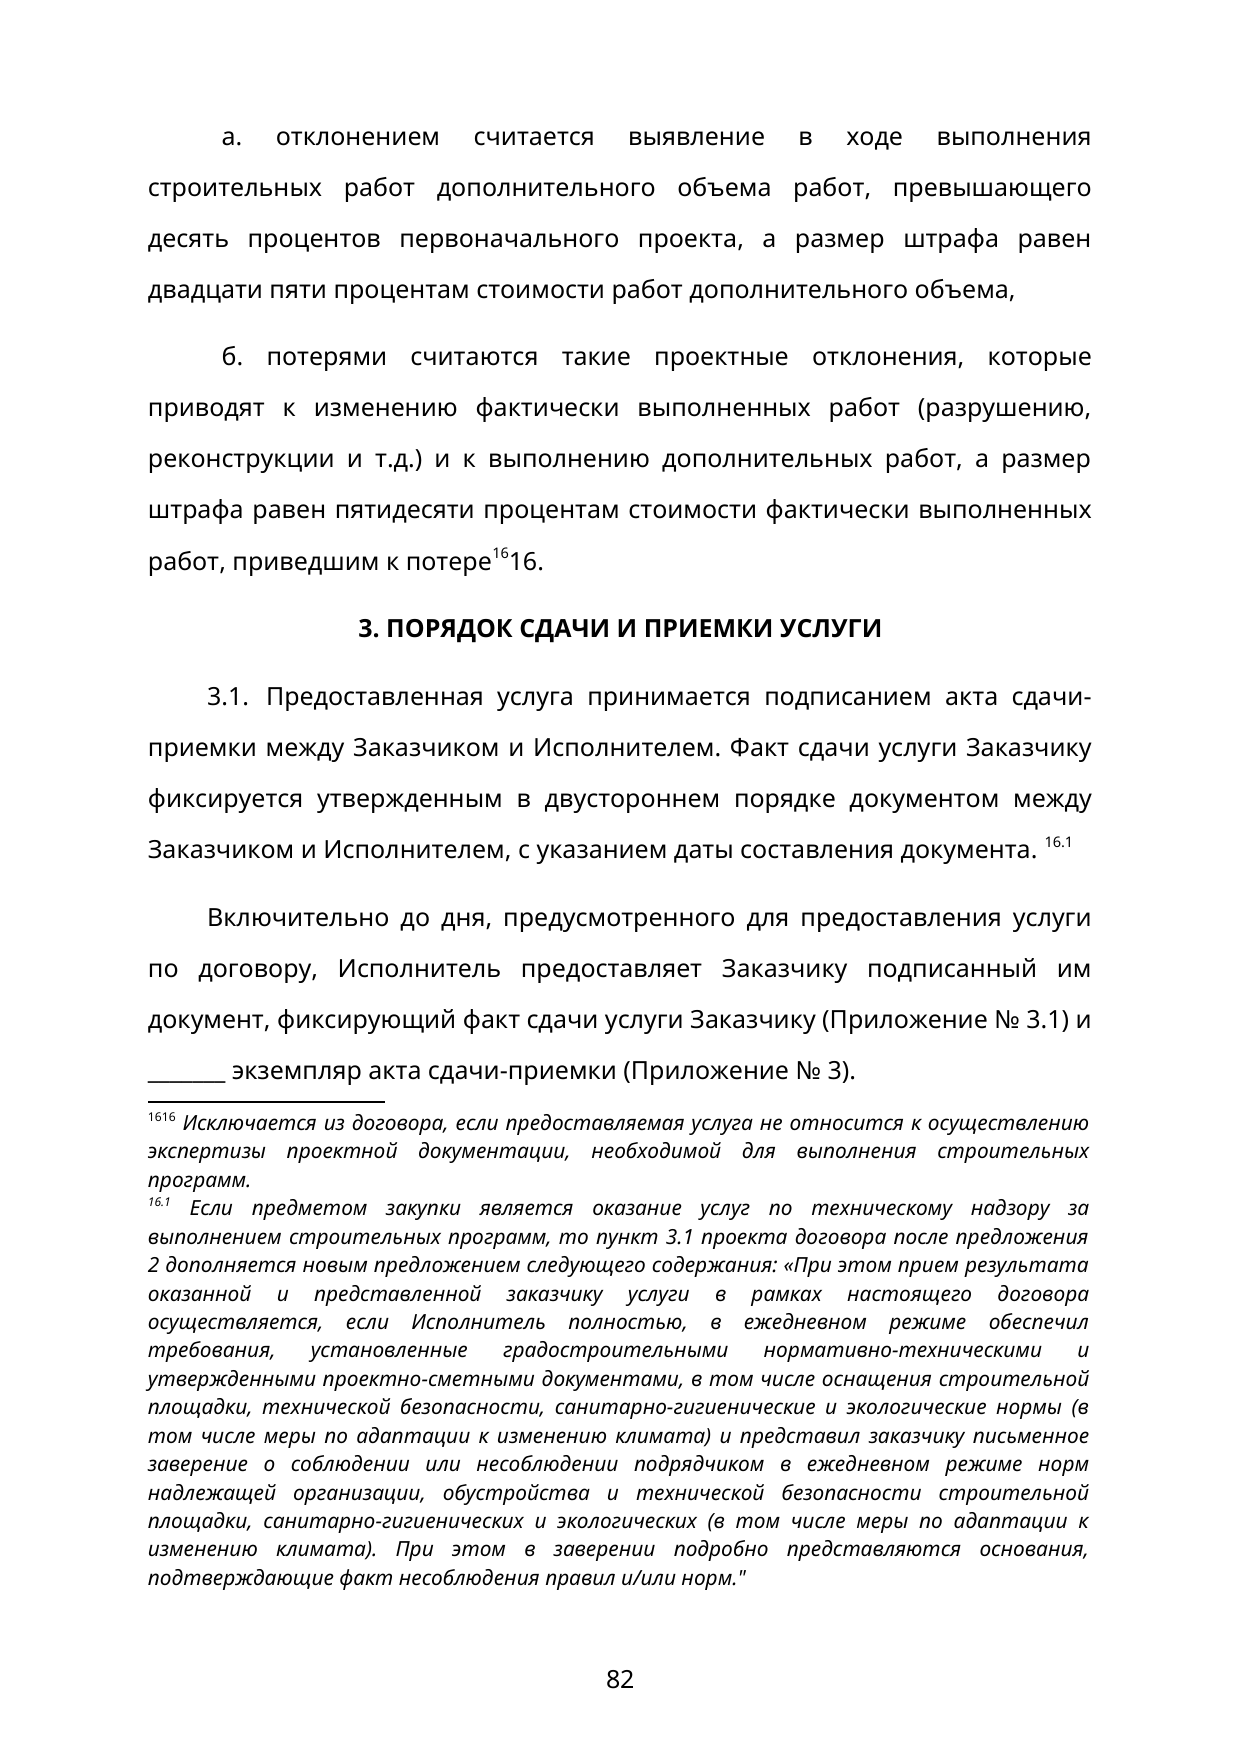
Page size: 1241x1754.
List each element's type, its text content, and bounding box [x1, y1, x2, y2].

text Включительно до дня, предусмотренного для предоставления услуги по договору, Исполнитель предоставляет Заказчику подписанный им документ, фиксирующий факт сдачи услуги Заказчику (Приложение № 3.1) и _______ экземпляр акта сдачи-приемки (Приложение № 3). [148, 899, 1092, 1087]
text 3.1. Предоставленная услуга принимается подписанием акта сдачи-приемки между Заказчиком и Исполнителем. Факт сдачи услуги Заказчику фиксируется утвержденным в двустороннем порядке документом между Заказчиком и Исполнителем, с указанием даты составления документа. 16.1 [148, 678, 1092, 866]
text б. потерями считаются такие проектные отклонения, которые приводят к изменению фактически выполненных работ (разрушению, реконструкции и т.д.) и к выполнению дополнительных работ, а размер штрафа равен пятидесяти процентам стоимости фактически выполненных работ, приведшим к потере16. [148, 339, 1092, 577]
text 3. ПОРЯДОК СДАЧИ И ПРИЕМКИ УСЛУГИ [148, 611, 1092, 645]
text а. отклонением считается выявление в ходе выполнения строительных работ дополнительного объема работ, превышающего десять процентов первоначального проекта, а размер штрафа равен двадцати пяти процентам стоимости работ дополнительного объема, [148, 118, 1092, 305]
